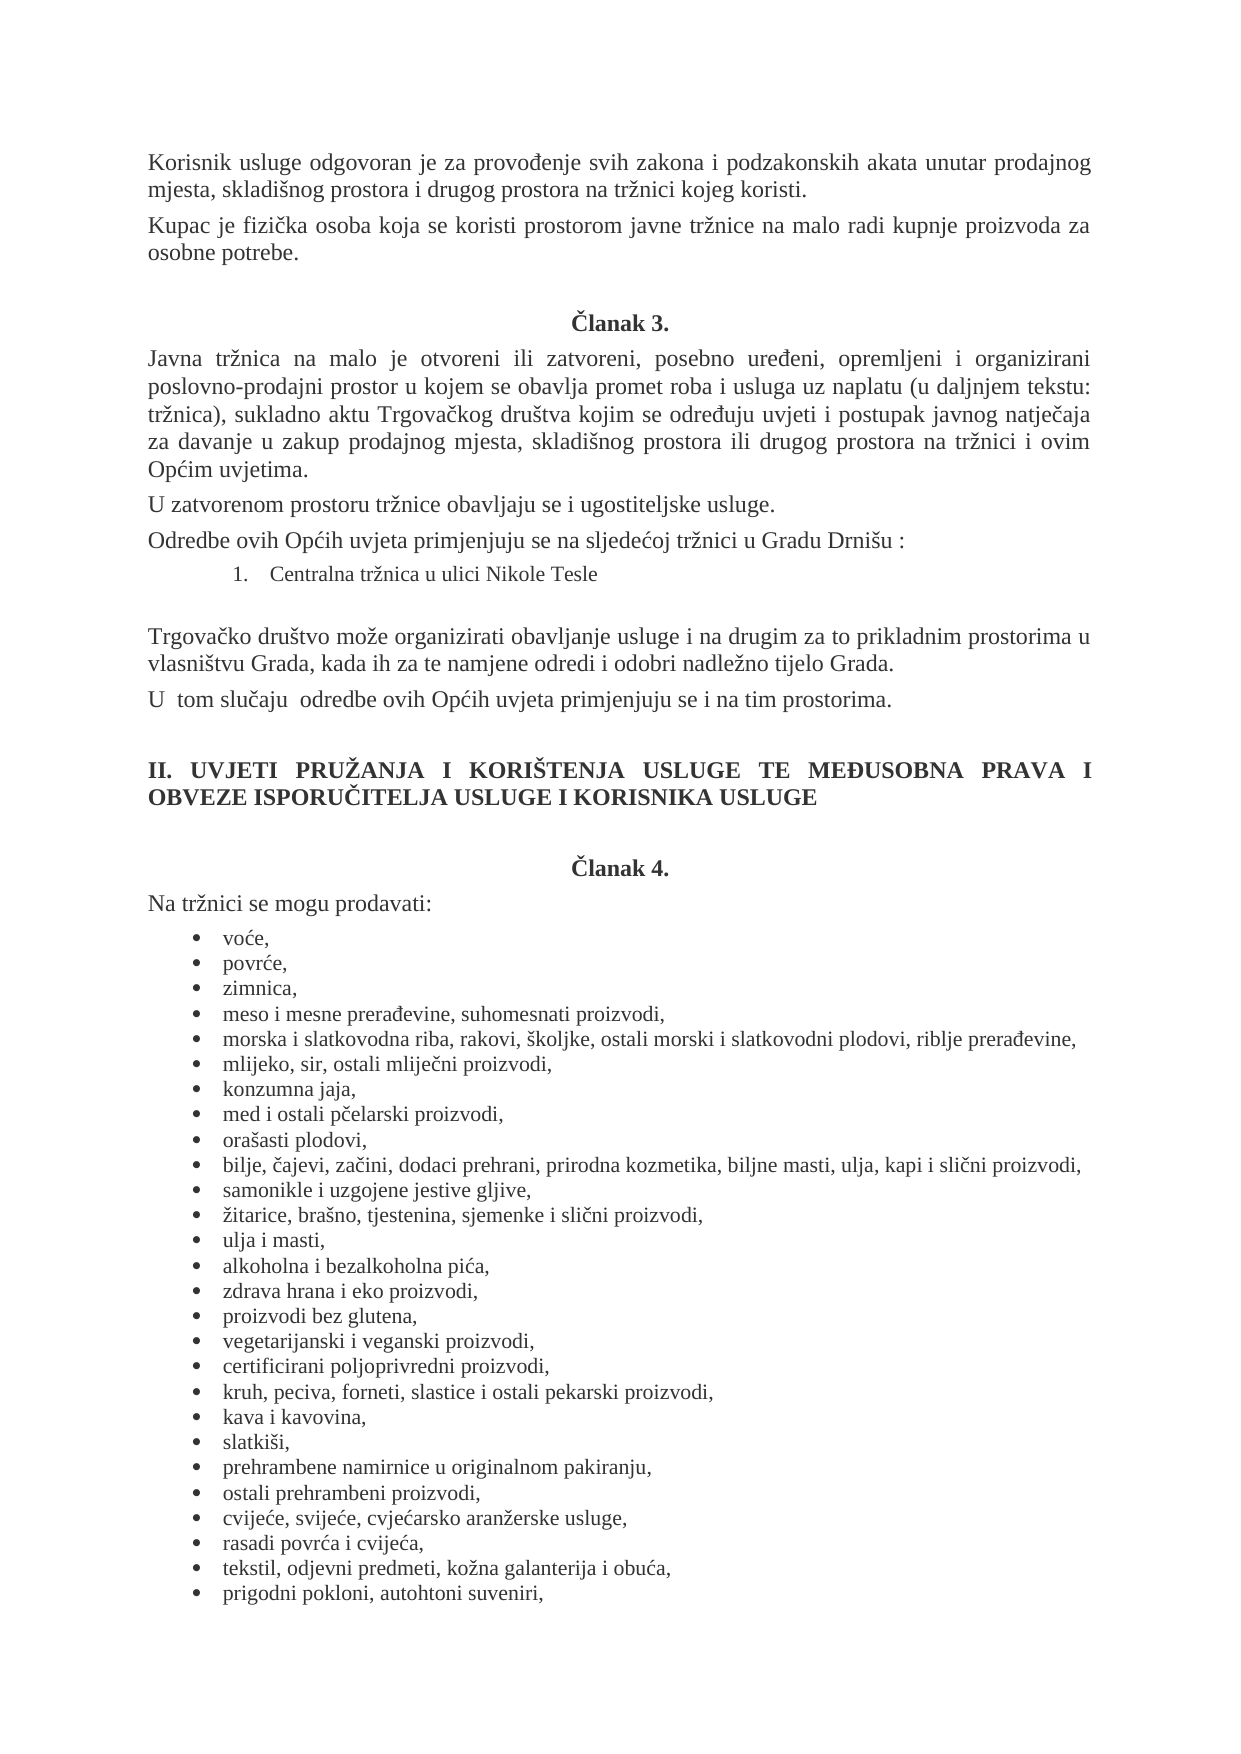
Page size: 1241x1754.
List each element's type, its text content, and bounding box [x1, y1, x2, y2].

list ostali prehrambeni proizvodi, [193, 1479, 1085, 1505]
list zimnica, [193, 975, 1085, 1001]
list zdrava hrana i eko proizvodi, [193, 1278, 1085, 1303]
list rasadi povrća i cvijeća, [193, 1530, 1085, 1555]
list kava i kavovina, [193, 1404, 1085, 1429]
list samonikle i uzgojene jestive gljive, [193, 1177, 1085, 1202]
text Korisnik usluge odgovoran je za provođenje svih zakona i podzakonskih akata unutar prodajnog mjesta, skladišnog prostora i drugog prostora na tržnici kojeg koristi. [148, 148, 1093, 203]
text U zatvorenom prostoru tržnice obavljaju se i ugostiteljske usluge. [148, 490, 1093, 518]
text Kupac je fizička osoba koja se koristi prostorom javne tržnice na malo radi kupnje proizvoda za osobne potrebe. [148, 211, 1093, 266]
list ulja i masti, [193, 1227, 1085, 1253]
list konzumna jaja, [193, 1076, 1085, 1101]
list morska i slatkovodna riba, rakovi, školjke, ostali morski i slatkovodni plodovi, riblje prerađevine, [193, 1026, 1085, 1051]
list povrće, [193, 950, 1085, 975]
list bilje, čajevi, začini, dodaci prehrani, prirodna kozmetika, biljne masti, ulja, kapi i slični proizvodi, [193, 1152, 1085, 1177]
list žitarice, brašno, tjestenina, sjemenke i slični proizvodi, [193, 1202, 1085, 1227]
text U tom slučaju odredbe ovih Općih uvjeta primjenjuju se i na tim prostorima. [148, 685, 1093, 712]
text II. UVJETI PRUŽANJA I KORIŠTENJA USLUGE TE MEĐUSOBNA PRAVA I OBVEZE ISPORUČITELJA USLUGE I KORISNIKA USLUGE [148, 756, 1093, 811]
list cvijeće, svijeće, cvjećarsko aranžerske usluge, [193, 1505, 1085, 1530]
list Centralna tržnica u ulici Nikole Tesle [232, 561, 1085, 586]
list mlijeko, sir, ostali mliječni proizvodi, [193, 1051, 1085, 1076]
list med i ostali pčelarski proizvodi, [193, 1101, 1085, 1127]
text Na tržnici se mogu prodavati: [148, 889, 1093, 917]
list prehrambene namirnice u originalnom pakiranju, [193, 1454, 1085, 1479]
list slatkiši, [193, 1429, 1085, 1454]
list proizvodi bez glutena, [193, 1303, 1085, 1328]
list meso i mesne prerađevine, suhomesnati proizvodi, [193, 1001, 1085, 1026]
list kruh, peciva, forneti, slastice i ostali pekarski proizvodi, [193, 1379, 1085, 1404]
text Članak 3. [148, 309, 1093, 337]
list voće, [193, 925, 1085, 950]
text Trgovačko društvo može organizirati obavljanje usluge i na drugim za to prikladnim prostorima u vlasništvu Grada, kada ih za te namjene odredi i odobri nadležno tijelo Grada. [148, 622, 1093, 677]
list orašasti plodovi, [193, 1127, 1085, 1152]
list tekstil, odjevni predmeti, kožna galanterija i obuća, [193, 1555, 1085, 1580]
text Članak 4. [148, 854, 1093, 882]
list prigodni pokloni, autohtoni suveniri, [193, 1580, 1085, 1606]
list certificirani poljoprivredni proizvodi, [193, 1353, 1085, 1379]
text Odredbe ovih Općih uvjeta primjenjuju se na sljedećoj tržnici u Gradu Drnišu : [148, 526, 1093, 553]
text Javna tržnica na malo je otvoreni ili zatvoreni, posebno uređeni, opremljeni i organizirani poslovno-prodajni prostor u kojem se obavlja promet roba i usluga uz naplatu (u daljnjem tekstu: tržnica), sukladno aktu Trgovačkog društva kojim se određuju uvjeti i postupak javnog natječaja za davanje u zakup prodajnog mjesta, skladišnog prostora ili drugog prostora na tržnici i ovim Općim uvjetima. [148, 344, 1093, 482]
list vegetarijanski i veganski proizvodi, [193, 1328, 1085, 1353]
list alkoholna i bezalkoholna pića, [193, 1253, 1085, 1278]
